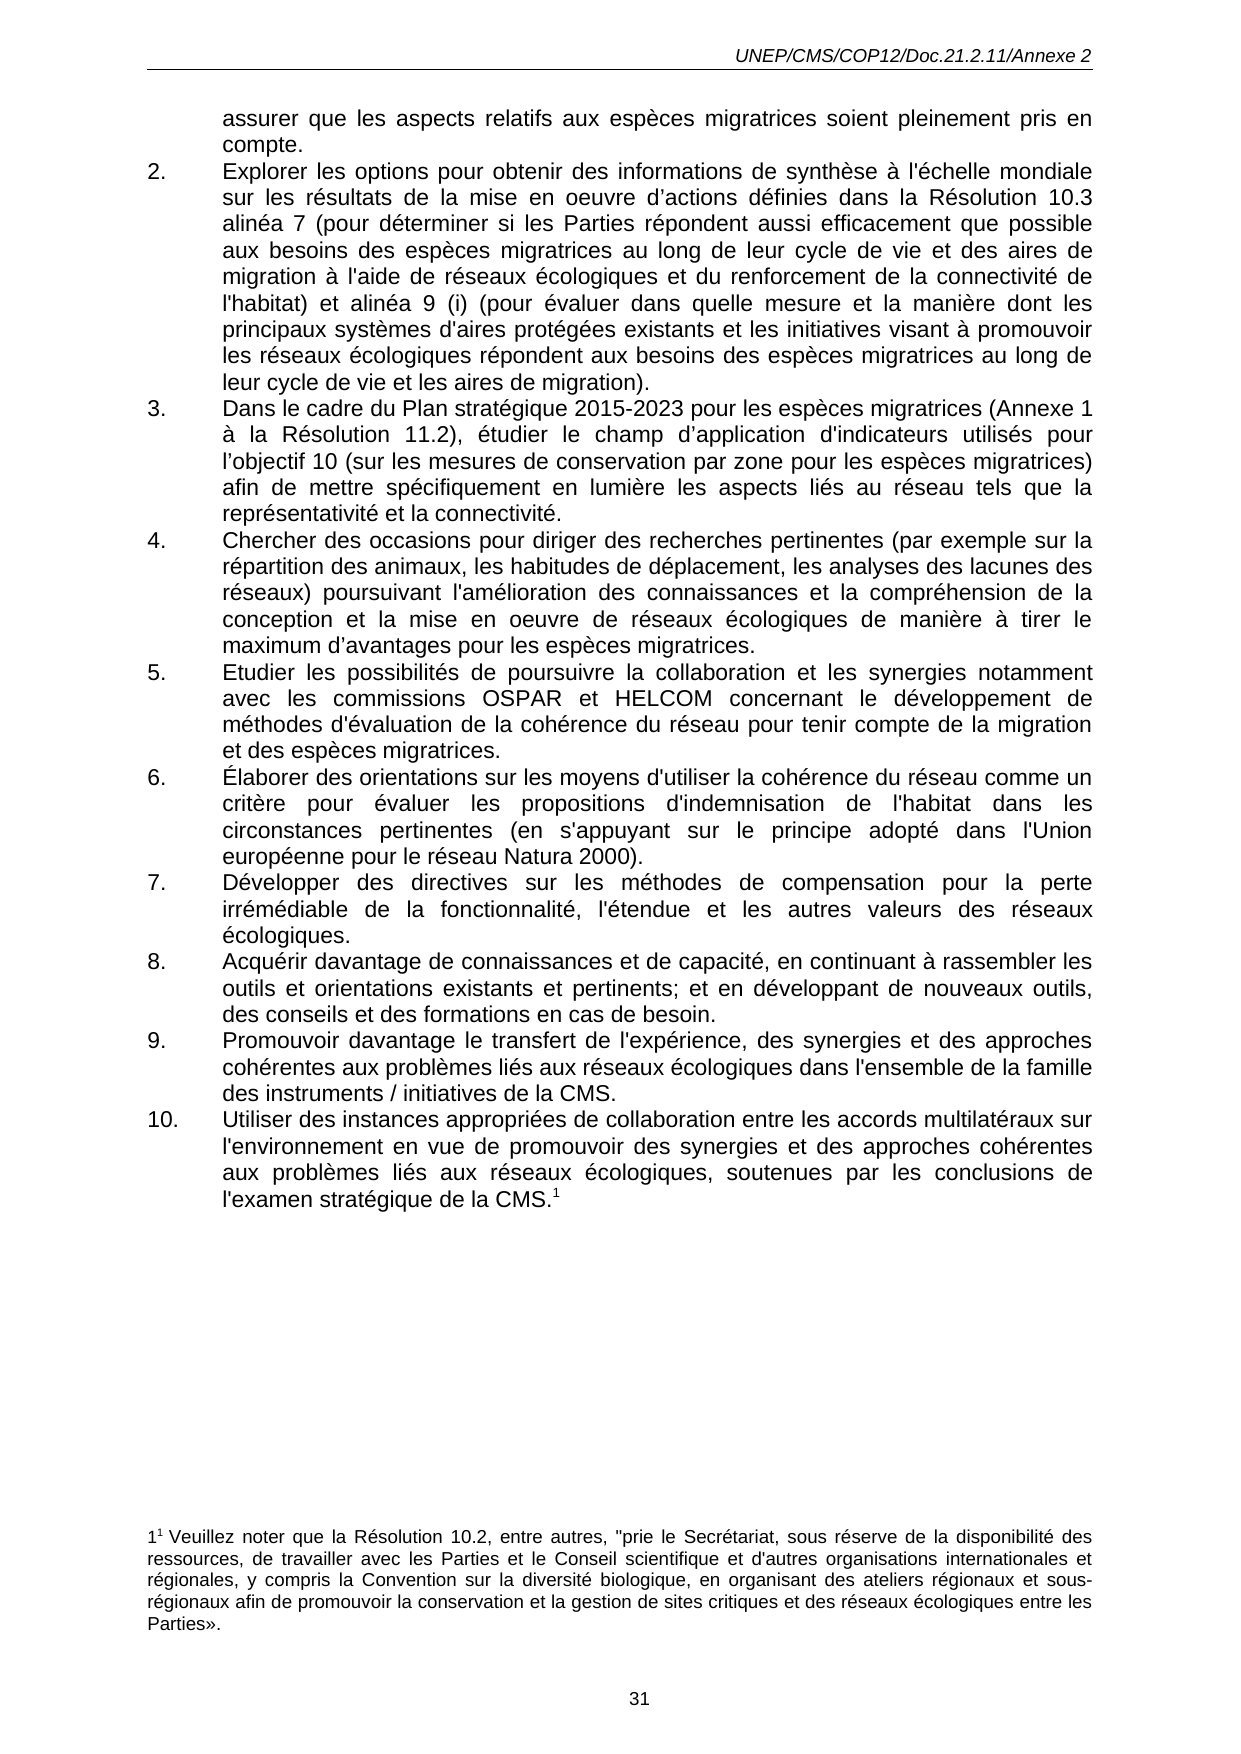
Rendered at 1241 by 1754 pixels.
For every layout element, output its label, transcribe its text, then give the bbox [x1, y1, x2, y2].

list Explorer les options pour obtenir des informations de synthèse à l'échelle mondiale sur les résultats de la mise en oeuvre d’actions définies dans la Résolution 10.3 alinéa 7 (pour déterminer si les Parties répondent aussi efficacement que possible aux besoins des espèces migratrices au long de leur cycle de vie et des aires de migration à l'aide de réseaux écologiques et du renforcement de la connectivité de l'habitat) et alinéa 9 (i) (pour évaluer dans quelle mesure et la manière dont les principaux systèmes d'aires protégées existants et les initiatives visant à promouvoir les réseaux écologiques répondent aux besoins des espèces migratrices au long de leur cycle de vie et les aires de migration). [147, 158, 1093, 395]
list Promouvoir davantage le transfert de l'expérience, des synergies et des approches cohérentes aux problèmes liés aux réseaux écologiques dans l'ensemble de la famille des instruments / initiatives de la CMS. [147, 1027, 1093, 1106]
list Acquérir davantage de connaissances et de capacité, en continuant à rassembler les outils et orientations existants et pertinents; et en développant de nouveaux outils, des conseils et des formations en cas de besoin. [147, 948, 1093, 1027]
list Chercher des occasions pour diriger des recherches pertinentes (par exemple sur la répartition des animaux, les habitudes de déplacement, les analyses des lacunes des réseaux) poursuivant l'amélioration des connaissances et la compréhension de la conception et la mise en oeuvre de réseaux écologiques de manière à tirer le maximum d’avantages pour les espèces migratrices. [147, 527, 1093, 658]
list Développer des directives sur les méthodes de compensation pour la perte irrémédiable de la fonctionnalité, l'étendue et les autres valeurs des réseaux écologiques. [147, 869, 1093, 948]
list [147, 105, 1093, 158]
list Etudier les possibilités de poursuivre la collaboration et les synergies notamment avec les commissions OSPAR et HELCOM concernant le développement de méthodes d'évaluation de la cohérence du réseau pour tenir compte de la migration et des espèces migratrices. [147, 658, 1093, 764]
list Utiliser des instances appropriées de collaboration entre les accords multilatéraux sur l'environnement en vue de promouvoir des synergies et des approches cohérentes aux problèmes liés aux réseaux écologiques, soutenues par les conclusions de l'examen stratégique de la CMS.1 [147, 1106, 1093, 1212]
list Dans le cadre du Plan stratégique 2015-2023 pour les espèces migratrices (Annexe 1 à la Résolution 11.2), étudier le champ d’application d'indicateurs utilisés pour l’objectif 10 (sur les mesures de conservation par zone pour les espèces migratrices) afin de mettre spécifiquement en lumière les aspects liés au réseau tels que la représentativité et la connectivité. [147, 395, 1093, 527]
list Élaborer des orientations sur les moyens d'utiliser la cohérence du réseau comme un critère pour évaluer les propositions d'indemnisation de l'habitat dans les circonstances pertinentes (en s'appuyant sur le principe adopté dans l'Union européenne pour le réseau Natura 2000). [147, 764, 1093, 869]
